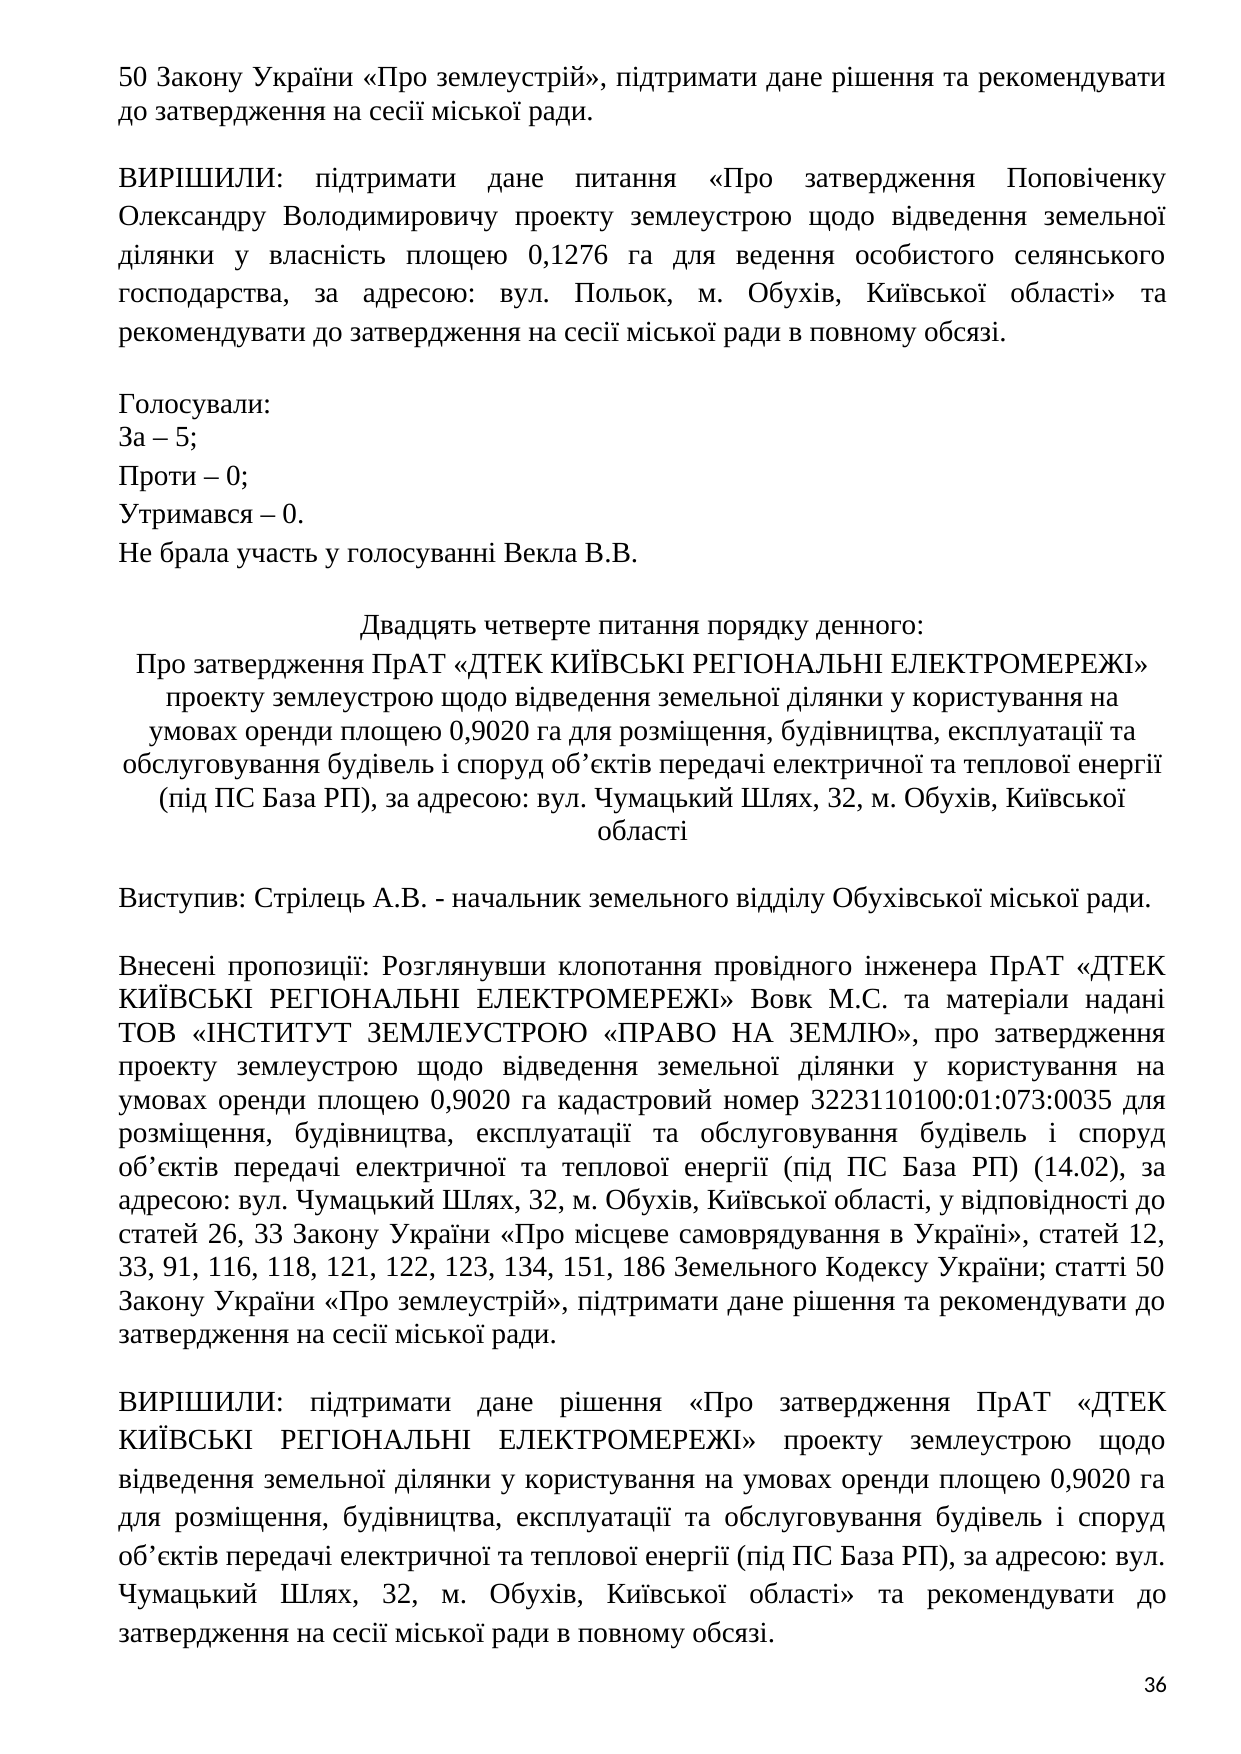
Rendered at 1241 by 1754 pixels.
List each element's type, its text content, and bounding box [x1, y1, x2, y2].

text Не брала участь у голосуванні Векла В.В. [118, 535, 1167, 569]
text Проти – 0; [118, 458, 1167, 492]
text Утримався – 0. [118, 497, 1167, 530]
text Виступив: Стрілець А.В. - начальник земельного відділу Обухівської міської ради. [118, 881, 1167, 914]
text Двадцять четверте питання порядку денного: [118, 607, 1167, 641]
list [118, 59, 1167, 126]
text За – 5; [118, 419, 1167, 453]
text ВИРІШИЛИ: підтримати дане рішення «Про затвердження ПрАТ «ДТЕК КИЇВСЬКІ РЕГІОНАЛЬНІ ЕЛЕКТРОМЕРЕЖІ» проекту землеустрою щодо відведення земельної ділянки у користування на умовах оренди площею 0,9020 га для розміщення, будівництва, експлуатації та обслуговування будівель і споруд об’єктів передачі електричної та теплової енергії (під ПС База РП), за адресою: вул. Чумацький Шлях, 32, м. Обухів, Київської області» та рекомендувати до затвердження на сесії міської ради в повному обсязі. [118, 1384, 1167, 1648]
text ВИРІШИЛИ: підтримати дане питання «Про затвердження Поповіченку Олександру Володимировичу проекту землеустрою щодо відведення земельної ділянки у власність площею 0,1276 га для ведення особистого селянського господарства, за адресою: вул. Польок, м. Обухів, Київської області» та рекомендувати до затвердження на сесії міської ради в повному обсязі. [118, 160, 1167, 347]
text Голосували: [118, 386, 1167, 419]
text Про затвердження ПрАТ «ДТЕК КИЇВСЬКІ РЕГІОНАЛЬНІ ЕЛЕКТРОМЕРЕЖІ» проекту землеустрою щодо відведення земельної ділянки у користування на умовах оренди площею 0,9020 га для розміщення, будівництва, експлуатації та обслуговування будівель і споруд об’єктів передачі електричної та теплової енергії (під ПС База РП), за адресою: вул. Чумацький Шлях, 32, м. Обухів, Київської області [118, 646, 1167, 847]
list Внесені пропозиції: Розглянувши клопотання провідного інженера ПрАТ «ДТЕК КИЇВСЬКІ РЕГІОНАЛЬНІ ЕЛЕКТРОМЕРЕЖІ» Вовк М.С. та матеріали надані ТОВ «ІНСТИТУТ ЗЕМЛЕУСТРОЮ «ПРАВО НА ЗЕМЛЮ», про затвердження проекту землеустрою щодо відведення земельної ділянки у користування на умовах оренди площею 0,9020 га кадастровий номер 3223110100:01:073:0035 для розміщення, будівництва, експлуатації та обслуговування будівель і споруд об’єктів передачі електричної та теплової енергії (під ПС База РП) (14.02), за адресою: вул. Чумацький Шлях, 32, м. Обухів, Київської області, у відповідності до статей 26, 33 Закону України «Про місцеве самоврядування в Україні», статей 12, 33, 91, 116, 118, 121, 122, 123, 134, 151, 186 Земельного Кодексу України; статті 50 Закону України «Про землеустрій», підтримати дане рішення та рекомендувати до затвердження на сесії міської ради. [118, 948, 1167, 1350]
